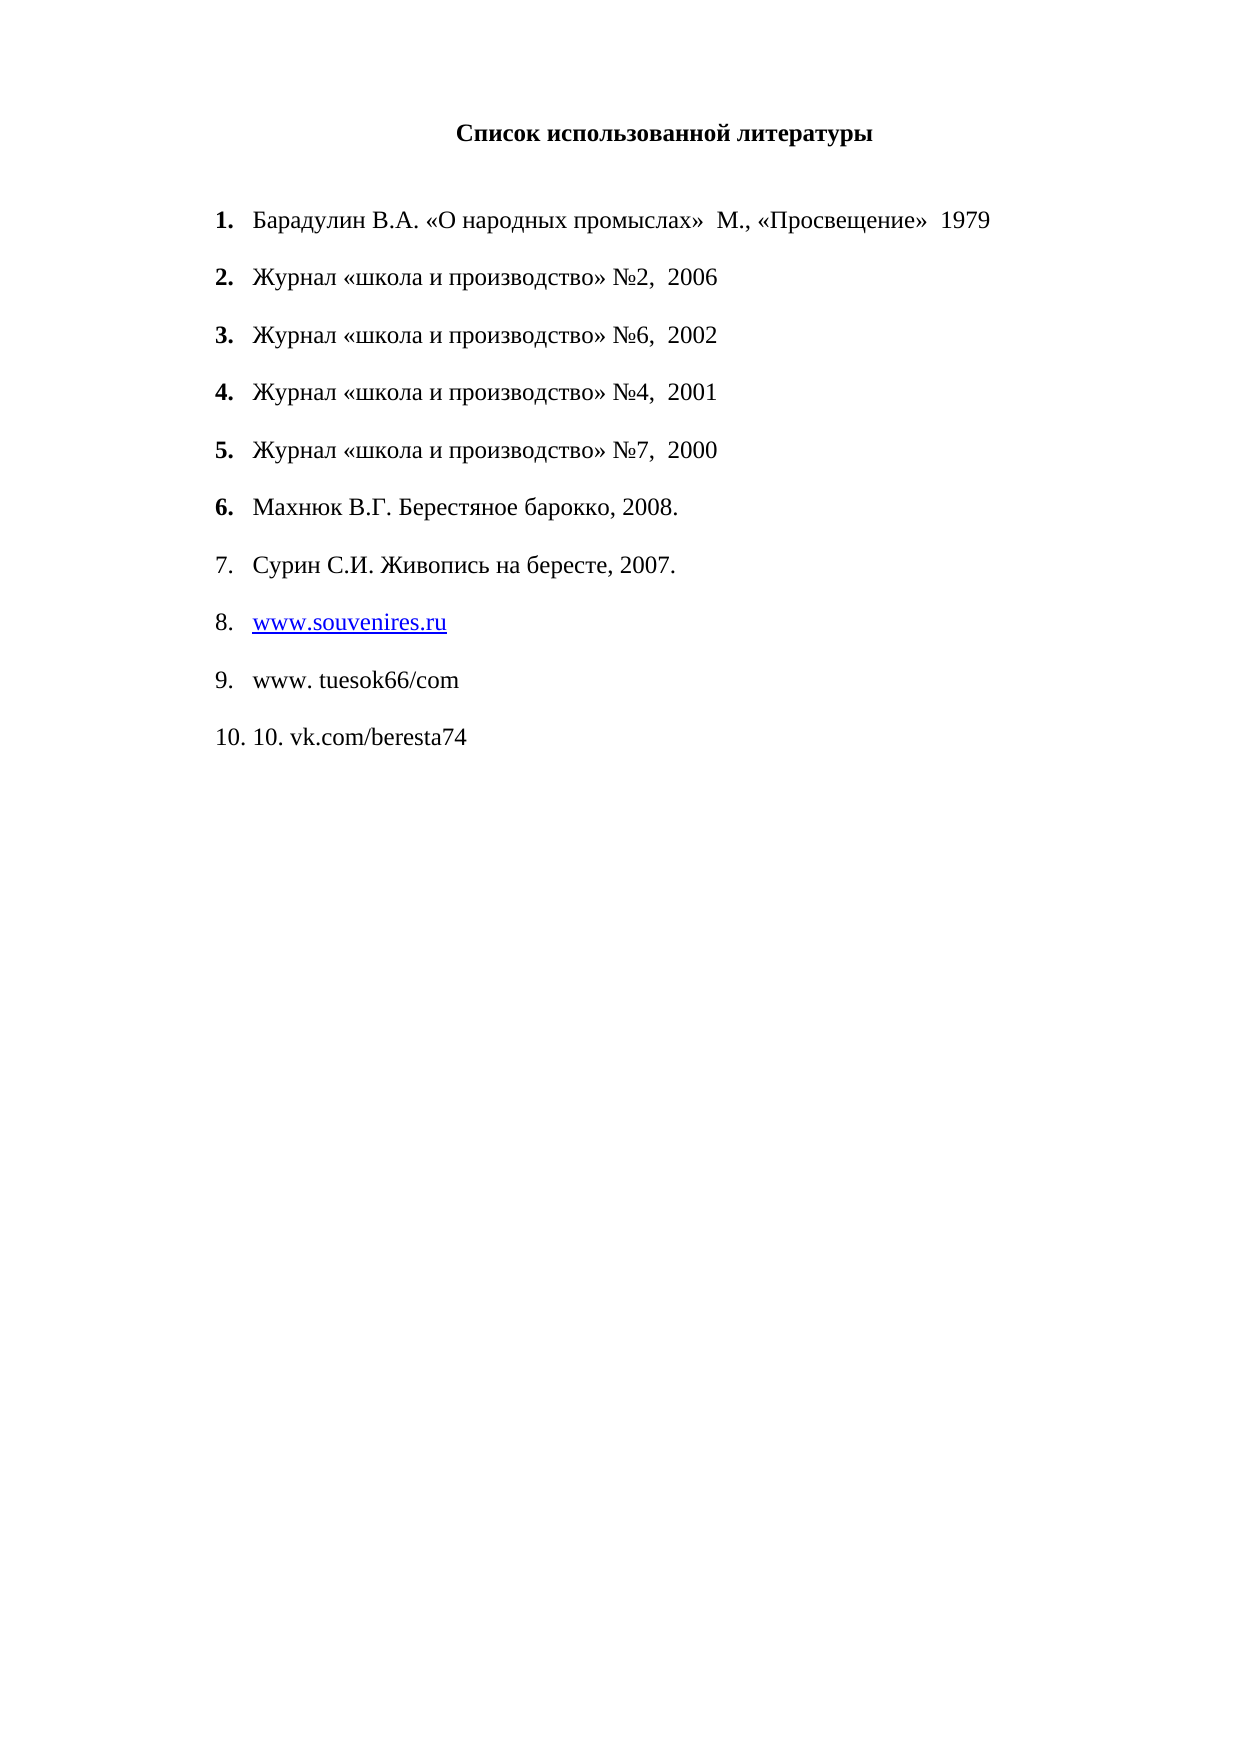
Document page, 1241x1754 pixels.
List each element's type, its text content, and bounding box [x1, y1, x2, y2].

list www.souvenires.ru [215, 607, 1152, 636]
list Журнал «школа и производство» №4, 2001 [215, 377, 1152, 406]
list Махнюк В.Г. Берестяное барокко, 2008. [215, 492, 1152, 521]
list Журнал «школа и производство» №2, 2006 [215, 262, 1152, 291]
list Журнал «школа и производство» №7, 2000 [215, 435, 1152, 463]
text Список использованной литературы [177, 118, 1152, 147]
list Сурин С.И. Живопись на бересте, 2007. [215, 550, 1152, 578]
list 10. vk.com/beresta74 [215, 722, 1152, 751]
list Барадулин В.А. «О народных промыслах» М., «Просвещение» 1979 [215, 205, 1152, 233]
list www. tuesok66/com [215, 665, 1152, 693]
list Журнал «школа и производство» №6, 2002 [215, 320, 1152, 348]
